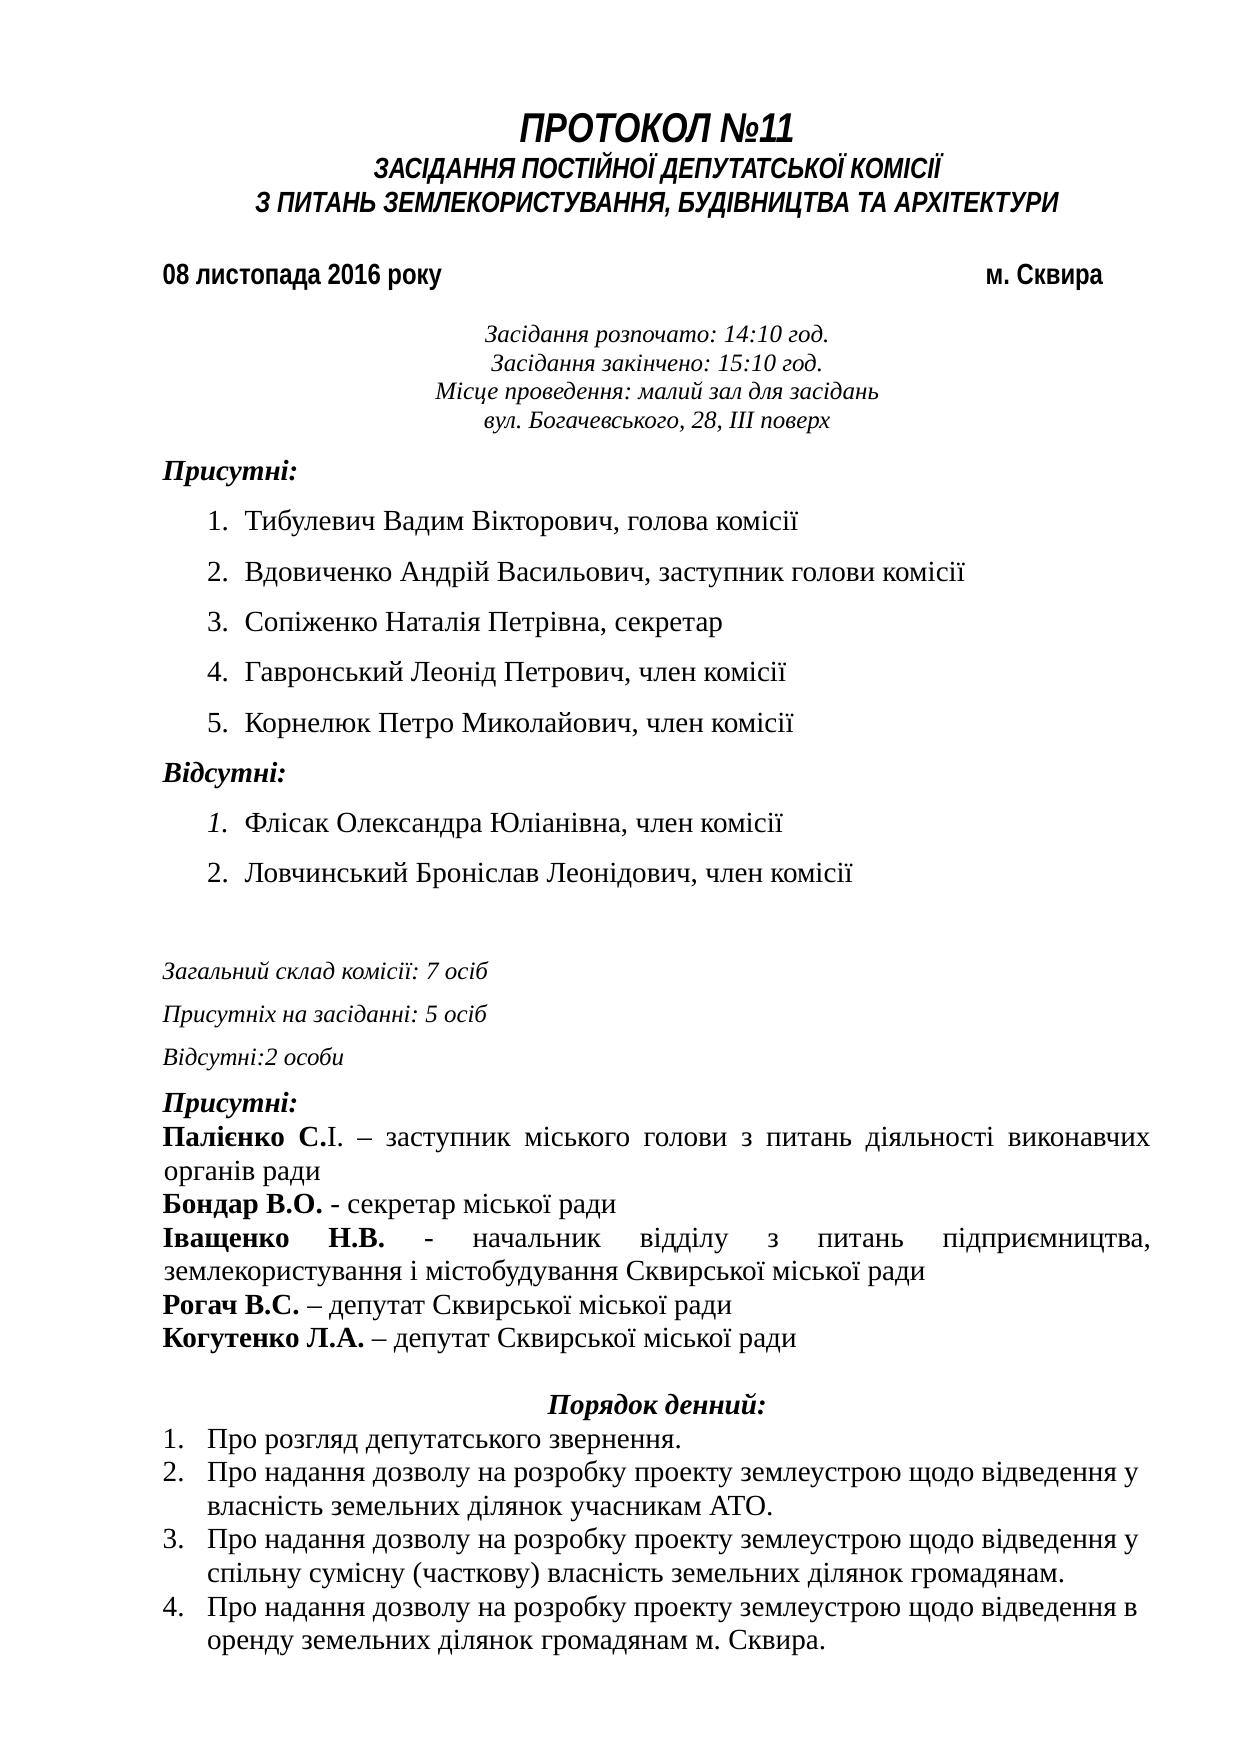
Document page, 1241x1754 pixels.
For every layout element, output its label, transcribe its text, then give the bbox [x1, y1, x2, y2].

text Засідання закінчено: 15:10 год. [162, 348, 1152, 376]
text Відсутні:2 особи [162, 1042, 1152, 1071]
text 08 листопада 2016 року м. Сквира [162, 257, 1152, 290]
text ПРОТОКОЛ №11 [162, 104, 1152, 152]
list Ловчинський Броніслав Леонідович, член комісії [207, 856, 1152, 889]
text Місце проведення: малий зал для засідань [162, 376, 1152, 405]
text З ПИТАНЬ ЗЕМЛЕКОРИСТУВАННЯ, БУДІВНИЦТВА ТА АРХІТЕКТУРИ [162, 185, 1152, 218]
text Порядок денний: [162, 1387, 1152, 1421]
list Тибулевич Вадим Вікторович, голова комісії [207, 503, 1152, 537]
list Про надання дозволу на розробку проекту землеустрою щодо відведення у спільну сумісну (часткову) власність земельних ділянок громадянам. [162, 1522, 1152, 1589]
list Про надання дозволу на розробку проекту землеустрою щодо відведення у власність земельних ділянок учасникам АТО. [162, 1454, 1152, 1522]
text Рогач В.С. – депутат Сквирської міської ради [162, 1287, 1152, 1320]
text Присутні: [162, 453, 1152, 487]
text Бондар В.О. - секретар міської ради [162, 1186, 1152, 1220]
text Іващенко Н.В. - начальник відділу з питань підприємництва, землекористування і містобудування Сквирської міської ради [162, 1220, 1152, 1287]
text Засідання розпочато: 14:10 год. [162, 319, 1152, 348]
list Сопіженко Наталія Петрівна, секретар [207, 604, 1152, 638]
list Флісак Олександра Юліанівна, член комісії [207, 805, 1152, 839]
list Про надання дозволу на розробку проекту землеустрою щодо відведення в оренду земельних ділянок громадянам м. Сквира. [162, 1589, 1152, 1656]
text Палієнко С.І. – заступник міського голови з питань діяльності виконавчих органів ради [162, 1119, 1152, 1186]
list Гавронський Леонід Петрович, член комісії [207, 654, 1152, 688]
list Корнелюк Петро Миколайович, член комісії [207, 705, 1152, 738]
list Вдовиченко Андрій Васильович, заступник голови комісії [207, 554, 1152, 587]
text вул. Богачевського, 28, ІІІ поверх [162, 405, 1152, 434]
text ЗАСІДАННЯ ПОСТІЙНОЇ ДЕПУТАТСЬКОЇ КОМІСІЇ [162, 152, 1152, 185]
text Присутні: [162, 1086, 1152, 1119]
text Когутенко Л.А. – депутат Сквирської міської ради [162, 1320, 1152, 1354]
text Відсутні: [162, 755, 1152, 788]
text Загальний склад комісії: 7 осіб [162, 956, 1152, 985]
list Про розгляд депутатського звернення. [162, 1421, 1152, 1454]
text Присутніх на засіданні: 5 осіб [162, 999, 1152, 1028]
